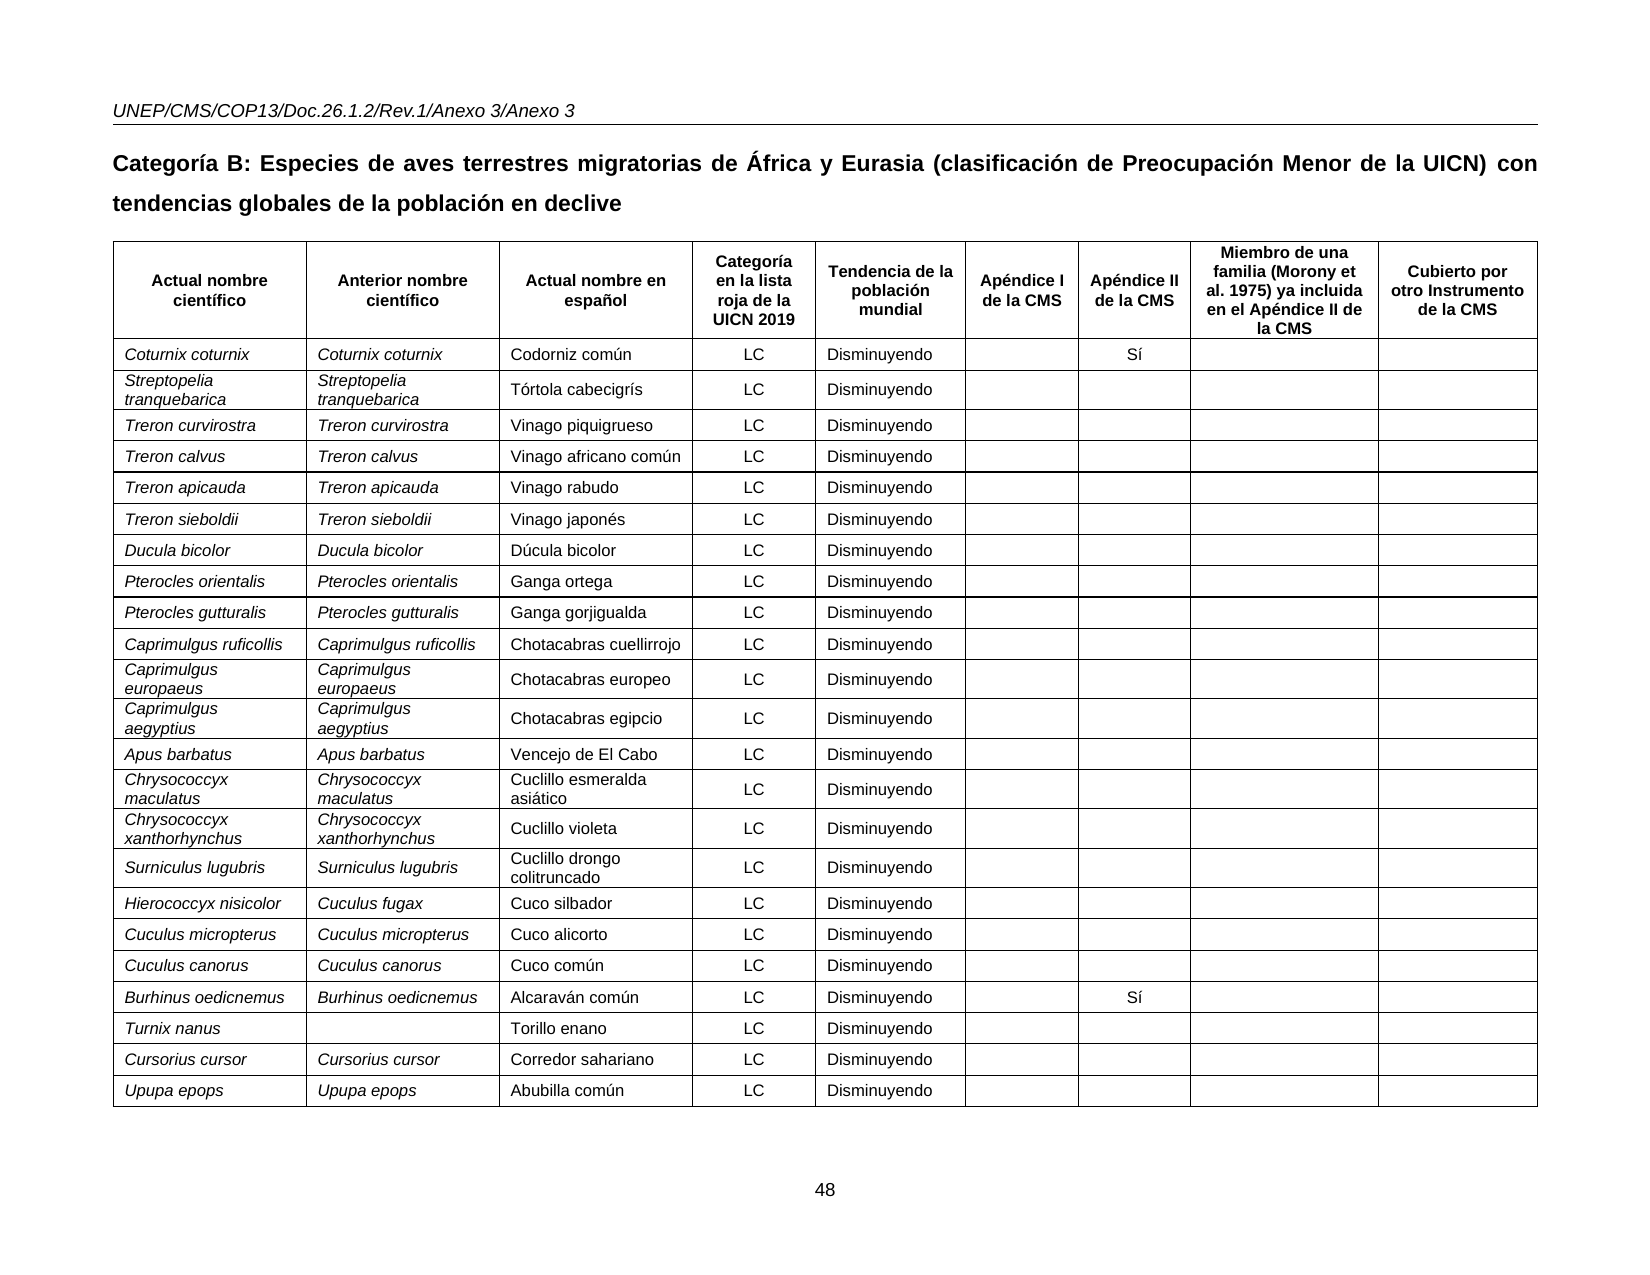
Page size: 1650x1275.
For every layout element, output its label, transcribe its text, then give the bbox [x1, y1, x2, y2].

table_cell [1079, 770, 1190, 808]
table_header Anterior nombre científico [307, 242, 499, 338]
table_cell Disminuyendo [816, 566, 965, 596]
table_cell Cuculus canorus [114, 951, 306, 981]
table_cell Disminuyendo [816, 473, 965, 503]
table_cell Cuculus micropterus [307, 919, 499, 949]
table_cell [966, 371, 1078, 409]
table_cell Pterocles orientalis [307, 566, 499, 596]
table_cell Disminuyendo [816, 629, 965, 659]
table_cell Torillo enano [500, 1013, 692, 1043]
table_header Actual nombre científico [114, 242, 306, 338]
table_cell Disminuyendo [816, 660, 965, 698]
table_cell Hierococcyx nisicolor [114, 888, 306, 918]
table_cell [1191, 888, 1378, 918]
table_cell Disminuyendo [816, 888, 965, 918]
table_cell Disminuyendo [816, 371, 965, 409]
table_cell [1379, 699, 1537, 738]
table_cell [1191, 1044, 1378, 1074]
table_cell [1079, 441, 1190, 471]
table_cell Disminuyendo [816, 535, 965, 565]
table_cell [966, 739, 1078, 769]
table_cell [1079, 410, 1190, 440]
table_cell Vencejo de El Cabo [500, 739, 692, 769]
table_cell [966, 598, 1078, 628]
table_cell Chotacabras europeo [500, 660, 692, 698]
table_cell Treron apicauda [307, 473, 499, 503]
table_cell [1079, 504, 1190, 534]
table_cell Chotacabras egipcio [500, 699, 692, 738]
table_cell [966, 660, 1078, 698]
table_cell [1191, 473, 1378, 503]
table_cell [1079, 699, 1190, 738]
table_cell [1079, 919, 1190, 949]
table_cell [1079, 849, 1190, 887]
table_cell Vinago piquigrueso [500, 410, 692, 440]
table_cell Cuculus fugax [307, 888, 499, 918]
table_cell [966, 566, 1078, 596]
table_cell Coturnix coturnix [114, 339, 306, 369]
table_cell Streptopelia tranquebarica [307, 371, 499, 409]
table_cell [1079, 598, 1190, 628]
table_cell Cuco común [500, 951, 692, 981]
table_cell [1191, 629, 1378, 659]
table_cell LC [693, 919, 815, 949]
table_cell Treron sieboldii [307, 504, 499, 534]
table_cell [966, 951, 1078, 981]
table_cell [1079, 888, 1190, 918]
table_cell [1079, 566, 1190, 596]
table_cell [1379, 849, 1537, 887]
table_cell LC [693, 598, 815, 628]
table_cell [1191, 699, 1378, 738]
table_cell [1191, 660, 1378, 698]
table_cell [1079, 809, 1190, 848]
table_cell [966, 1013, 1078, 1043]
table_cell [1379, 504, 1537, 534]
table_cell [1379, 371, 1537, 409]
table_cell LC [693, 888, 815, 918]
table_cell Disminuyendo [816, 849, 965, 887]
table_cell Apus barbatus [307, 739, 499, 769]
text Categoría B: Especies de aves terrestres migratorias de África y Eurasia (clasificación de Preocupación Menor de la UICN) con tendencias globales de la población en declive [112, 150, 1537, 216]
table_cell Disminuyendo [816, 504, 965, 534]
table_cell [1379, 1076, 1537, 1106]
table_cell [1379, 441, 1537, 471]
table_cell [1379, 566, 1537, 596]
table_cell LC [693, 629, 815, 659]
table_cell LC [693, 473, 815, 503]
table_cell [1191, 1076, 1378, 1106]
table_cell Apus barbatus [114, 739, 306, 769]
table_cell Pterocles gutturalis [307, 598, 499, 628]
table_cell [966, 1044, 1078, 1074]
table_cell LC [693, 660, 815, 698]
table_cell Treron calvus [114, 441, 306, 471]
table_cell [1379, 919, 1537, 949]
table_header Apéndice I de la CMS [966, 242, 1078, 338]
table_cell Cursorius cursor [114, 1044, 306, 1074]
table_cell Chotacabras cuellirrojo [500, 629, 692, 659]
table_cell Disminuyendo [816, 441, 965, 471]
table_cell Codorniz común [500, 339, 692, 369]
table_cell Coturnix coturnix [307, 339, 499, 369]
table_cell [1079, 371, 1190, 409]
table_cell [1379, 410, 1537, 440]
table_header Actual nombre en español [500, 242, 692, 338]
table_cell Treron sieboldii [114, 504, 306, 534]
table_cell Treron curvirostra [307, 410, 499, 440]
table_cell Ducula bicolor [114, 535, 306, 565]
table_cell Turnix nanus [114, 1013, 306, 1043]
table_cell Disminuyendo [816, 1076, 965, 1106]
table_cell [1079, 739, 1190, 769]
table_cell [966, 699, 1078, 738]
table_cell LC [693, 504, 815, 534]
table_cell [1379, 339, 1537, 369]
table_cell [966, 410, 1078, 440]
table_cell LC [693, 1044, 815, 1074]
table_cell Burhinus oedicnemus [114, 982, 306, 1012]
table_cell Pterocles gutturalis [114, 598, 306, 628]
table_cell [1379, 739, 1537, 769]
table_cell [966, 504, 1078, 534]
table_cell Vinago japonés [500, 504, 692, 534]
table_cell Streptopelia tranquebarica [114, 371, 306, 409]
table_cell [1379, 809, 1537, 848]
table_cell Sí [1079, 339, 1190, 369]
table_cell [1379, 770, 1537, 808]
table_cell Tórtola cabecigrís [500, 371, 692, 409]
table_cell [1191, 410, 1378, 440]
table_cell Disminuyendo [816, 699, 965, 738]
table_cell Ganga ortega [500, 566, 692, 596]
table_cell Cuculus micropterus [114, 919, 306, 949]
table_cell [1079, 1013, 1190, 1043]
table_cell Abubilla común [500, 1076, 692, 1106]
table_cell Treron apicauda [114, 473, 306, 503]
table_cell [966, 473, 1078, 503]
table_cell Disminuyendo [816, 739, 965, 769]
table_cell Disminuyendo [816, 809, 965, 848]
table_cell [1379, 535, 1537, 565]
table_cell [1191, 1013, 1378, 1043]
table_cell [966, 770, 1078, 808]
table_cell Caprimulgus ruficollis [114, 629, 306, 659]
table_cell Treron calvus [307, 441, 499, 471]
table_cell Chrysococcyx xanthorhynchus [307, 809, 499, 848]
table_cell [1379, 1044, 1537, 1074]
table_cell [1079, 1044, 1190, 1074]
table_header Cubierto por otro Instrumento de la CMS [1379, 242, 1537, 338]
table_cell Cuclillo esmeralda asiático [500, 770, 692, 808]
table_cell Disminuyendo [816, 598, 965, 628]
table_cell [966, 982, 1078, 1012]
table_cell [1191, 441, 1378, 471]
table_cell Chrysococcyx xanthorhynchus [114, 809, 306, 848]
table_cell Disminuyendo [816, 919, 965, 949]
table_cell Caprimulgus aegyptius [114, 699, 306, 738]
table_cell LC [693, 982, 815, 1012]
table_cell Caprimulgus aegyptius [307, 699, 499, 738]
table_cell Treron curvirostra [114, 410, 306, 440]
table_cell Caprimulgus ruficollis [307, 629, 499, 659]
table_cell Cuco silbador [500, 888, 692, 918]
table_cell Disminuyendo [816, 339, 965, 369]
table_cell LC [693, 849, 815, 887]
table_cell [1191, 598, 1378, 628]
table_cell [966, 888, 1078, 918]
table_cell [1191, 919, 1378, 949]
table_cell Cursorius cursor [307, 1044, 499, 1074]
table_cell Upupa epops [114, 1076, 306, 1106]
table_cell [966, 919, 1078, 949]
table_cell [1191, 371, 1378, 409]
table_cell Disminuyendo [816, 982, 965, 1012]
table_cell LC [693, 535, 815, 565]
table_cell [966, 535, 1078, 565]
table_cell [1379, 982, 1537, 1012]
table_cell LC [693, 1013, 815, 1043]
table_cell Chrysococcyx maculatus [114, 770, 306, 808]
table_cell LC [693, 809, 815, 848]
table_cell Pterocles orientalis [114, 566, 306, 596]
table_cell [1079, 951, 1190, 981]
table_cell LC [693, 699, 815, 738]
table_cell [1191, 504, 1378, 534]
table_cell [1191, 951, 1378, 981]
table_cell [1191, 739, 1378, 769]
table_cell Surniculus lugubris [307, 849, 499, 887]
table_cell Caprimulgus europaeus [114, 660, 306, 698]
table_cell Vinago rabudo [500, 473, 692, 503]
table_cell [1191, 339, 1378, 369]
table_cell [966, 809, 1078, 848]
table_cell [1379, 888, 1537, 918]
table_cell Disminuyendo [816, 1044, 965, 1074]
table_cell Chrysococcyx maculatus [307, 770, 499, 808]
table_cell Disminuyendo [816, 1013, 965, 1043]
table_header Tendencia de la población mundial [816, 242, 965, 338]
table_cell [966, 441, 1078, 471]
table_cell [1079, 535, 1190, 565]
table_cell Dúcula bicolor [500, 535, 692, 565]
table_cell [966, 629, 1078, 659]
table_cell Burhinus oedicnemus [307, 982, 499, 1012]
table_cell LC [693, 951, 815, 981]
table_cell [1191, 535, 1378, 565]
table_cell [307, 1013, 499, 1043]
table_cell Alcaraván común [500, 982, 692, 1012]
table_cell Ganga gorjigualda [500, 598, 692, 628]
table_header Miembro de una familia (Morony et al. 1975) ya incluida en el Apéndice II de la CMS [1191, 242, 1378, 338]
table_cell [1379, 660, 1537, 698]
table_cell [1079, 660, 1190, 698]
table_cell LC [693, 739, 815, 769]
table_cell Cuclillo violeta [500, 809, 692, 848]
table_cell Cuclillo drongo colitruncado [500, 849, 692, 887]
table_cell [1079, 629, 1190, 659]
table_cell [1191, 809, 1378, 848]
table_cell Vinago africano común [500, 441, 692, 471]
table_cell Disminuyendo [816, 770, 965, 808]
table_cell [1079, 1076, 1190, 1106]
table_cell LC [693, 371, 815, 409]
table_cell Upupa epops [307, 1076, 499, 1106]
table_cell Corredor sahariano [500, 1044, 692, 1074]
table_cell [966, 849, 1078, 887]
table_header Apéndice II de la CMS [1079, 242, 1190, 338]
table_cell Sí [1079, 982, 1190, 1012]
table_cell LC [693, 566, 815, 596]
table_cell LC [693, 441, 815, 471]
table_cell [966, 339, 1078, 369]
table_cell [1379, 1013, 1537, 1043]
table_cell Disminuyendo [816, 410, 965, 440]
table_cell [1191, 982, 1378, 1012]
table_cell [1191, 566, 1378, 596]
table_cell [1191, 770, 1378, 808]
table_cell Cuculus canorus [307, 951, 499, 981]
table_cell [1379, 951, 1537, 981]
table_cell LC [693, 410, 815, 440]
table_cell [1379, 473, 1537, 503]
table_cell [966, 1076, 1078, 1106]
table_cell Caprimulgus europaeus [307, 660, 499, 698]
table_cell Surniculus lugubris [114, 849, 306, 887]
table_cell LC [693, 770, 815, 808]
table_header Categoría en la lista roja de la UICN 2019 [693, 242, 815, 338]
table_cell [1079, 473, 1190, 503]
table_cell [1379, 629, 1537, 659]
table_cell LC [693, 1076, 815, 1106]
table_cell LC [693, 339, 815, 369]
table_cell [1379, 598, 1537, 628]
table_cell Cuco alicorto [500, 919, 692, 949]
table_cell Disminuyendo [816, 951, 965, 981]
table_cell Ducula bicolor [307, 535, 499, 565]
table_cell [1191, 849, 1378, 887]
